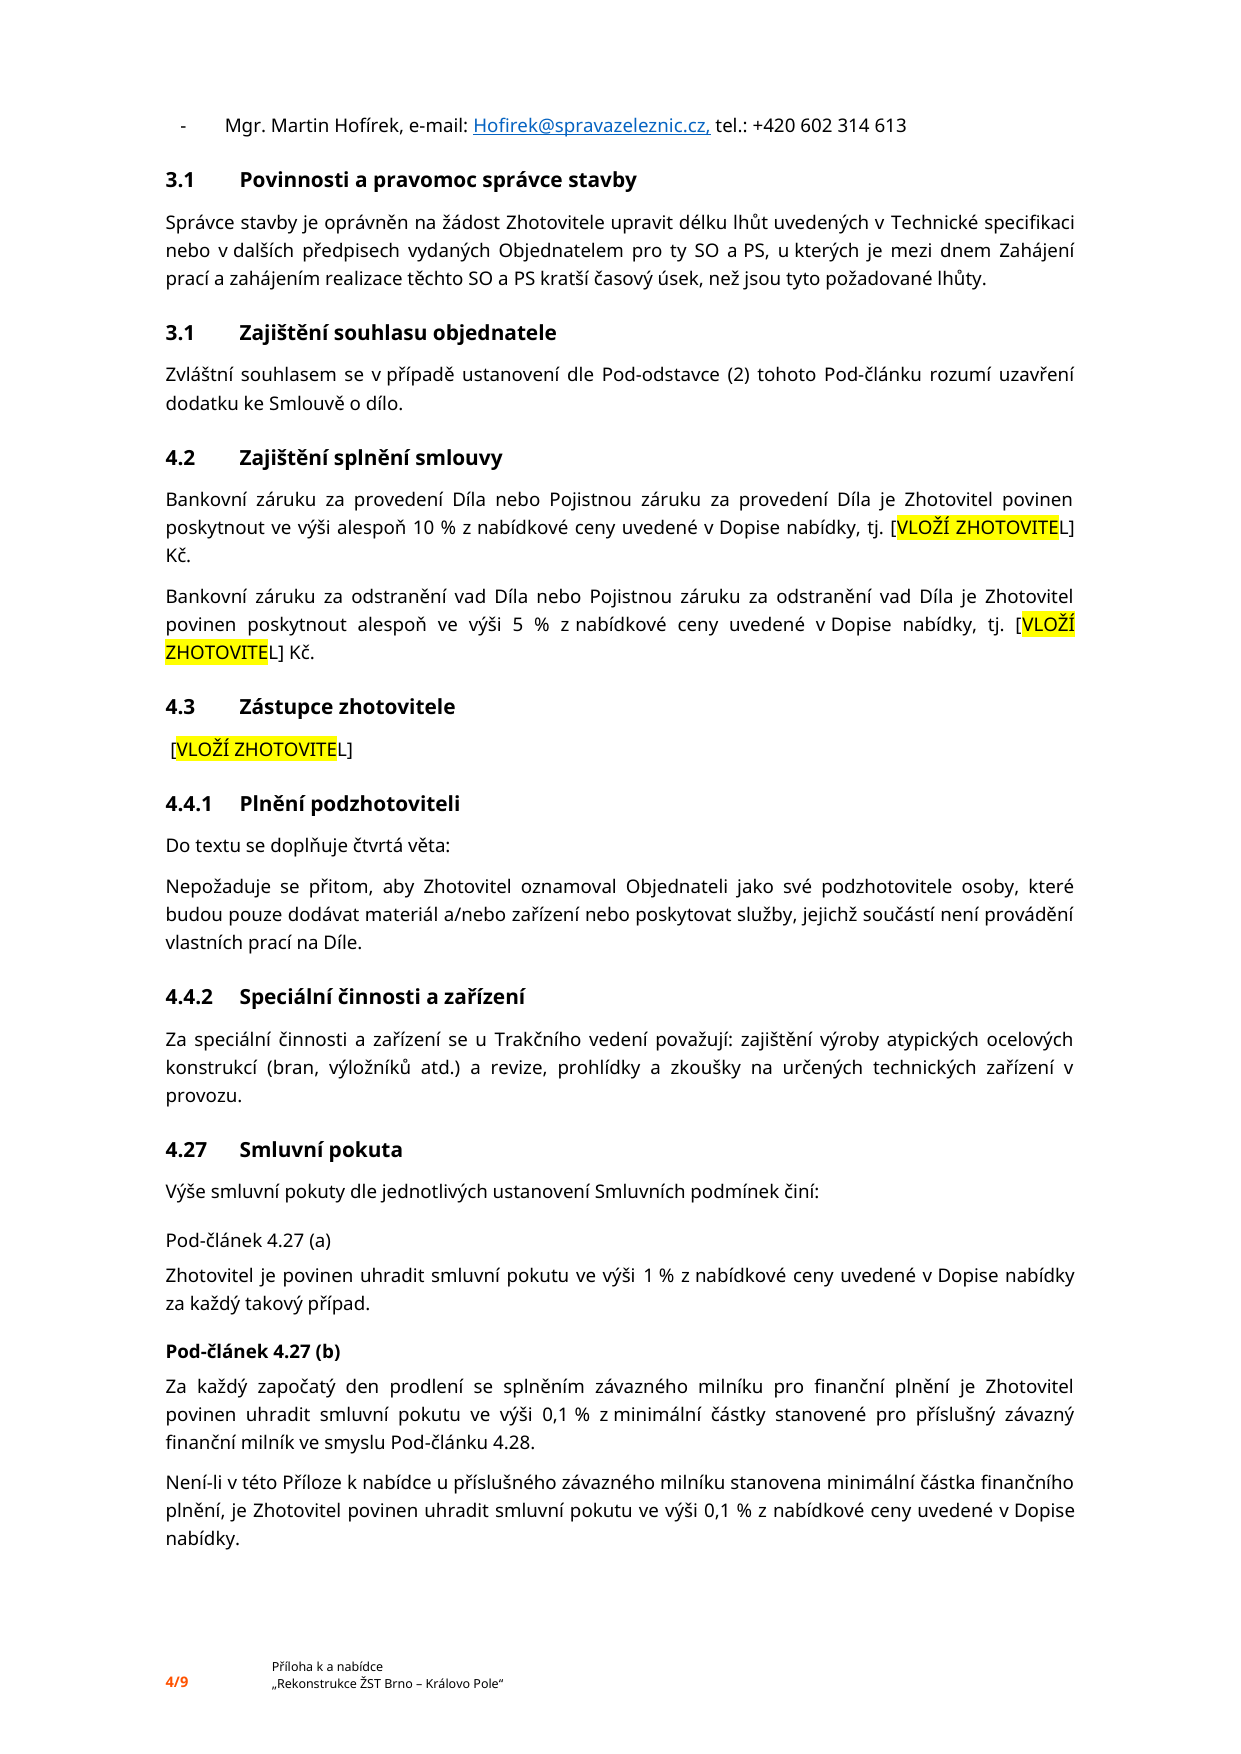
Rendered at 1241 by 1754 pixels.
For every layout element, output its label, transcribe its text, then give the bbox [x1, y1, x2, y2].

text 3.1 Povinnosti a pravomoc správce stavby [165, 165, 1075, 194]
text Za speciální činnosti a zařízení se u Trakčního vedení považují: zajištění výroby atypických ocelových konstrukcí (bran, výložníků atd.) a revize, prohlídky a zkoušky na určených technických zařízení v provozu. [165, 1026, 1075, 1108]
text 4.27 Smluvní pokuta [165, 1135, 1075, 1163]
text Správce stavby je oprávněn na žádost Zhotovitele upravit délku lhůt uvedených v Technické specifikaci nebo v dalších předpisech vydaných Objednatelem pro ty SO a PS, u kterých je mezi dnem Zahájení prací a zahájením realizace těchto SO a PS kratší časový úsek, než jsou tyto požadované lhůty. [165, 209, 1075, 291]
text 4.4.2 Speciální činnosti a zařízení [165, 982, 1075, 1011]
text 3.1 Zajištění souhlasu objednatele [165, 318, 1075, 346]
list Mgr. Martin Hofírek, e-mail: Hofirek@spravazeleznic.cz, tel.: +420 602 314 613 [180, 112, 1075, 138]
text Bankovní záruku za provedení Díla nebo Pojistnou záruku za provedení Díla je Zhotovitel povinen poskytnout ve výši alespoň 10 % z nabídkové ceny uvedené v Dopise nabídky, tj. [VLOŽÍ ZHOTOVITEL] Kč. [165, 487, 1075, 568]
text 4.2 Zajištění splnění smlouvy [165, 443, 1075, 471]
text Do textu se doplňuje čtvrtá věta: [165, 833, 1075, 858]
text [VLOŽÍ ZHOTOVITEL] [337, 736, 1075, 761]
text Za každý započatý den prodlení se splněním závazného milníku pro finanční plnění je Zhotovitel povinen uhradit smluvní pokutu ve výši 0,1 % z minimální částky stanovené pro příslušný závazný finanční milník ve smyslu Pod-článku 4.28. [165, 1373, 1075, 1455]
text Výše smluvní pokuty dle jednotlivých ustanovení Smluvních podmínek činí: [165, 1179, 1075, 1204]
text Není-li v této Příloze k nabídce u příslušného závazného milníku stanovena minimální částka finančního plnění, je Zhotovitel povinen uhradit smluvní pokutu ve výši 0,1 % z nabídkové ceny uvedené v Dopise nabídky. [165, 1470, 1075, 1551]
text Zvláštní souhlasem se v případě ustanovení dle Pod-odstavce (2) tohoto Pod-článku rozumí uzavření dodatku ke Smlouvě o dílo. [165, 362, 1075, 415]
text Zhotovitel je povinen uhradit smluvní pokutu ve výši 1 % z nabídkové ceny uvedené v Dopise nabídky za každý takový případ. [165, 1262, 1075, 1316]
text Nepožaduje se přitom, aby Zhotovitel oznamoval Objednateli jako své podzhotovitele osoby, které budou pouze dodávat materiál a/nebo zařízení nebo poskytovat služby, jejichž součástí není provádění vlastních prací na Díle. [165, 873, 1075, 955]
text Pod-článek 4.27 (a) [165, 1228, 1075, 1253]
text Pod-článek 4.27 (b) [165, 1339, 1075, 1364]
text Bankovní záruku za odstranění vad Díla nebo Pojistnou záruku za odstranění vad Díla je Zhotovitel povinen poskytnout alespoň ve výši 5 % z nabídkové ceny uvedené v Dopise nabídky, tj. [VLOŽÍ ZHOTOVITEL] Kč. [165, 583, 1075, 665]
text 4.4.1 Plnění podzhotoviteli [165, 789, 1075, 817]
text 4.3 Zástupce zhotovitele [165, 692, 1075, 721]
